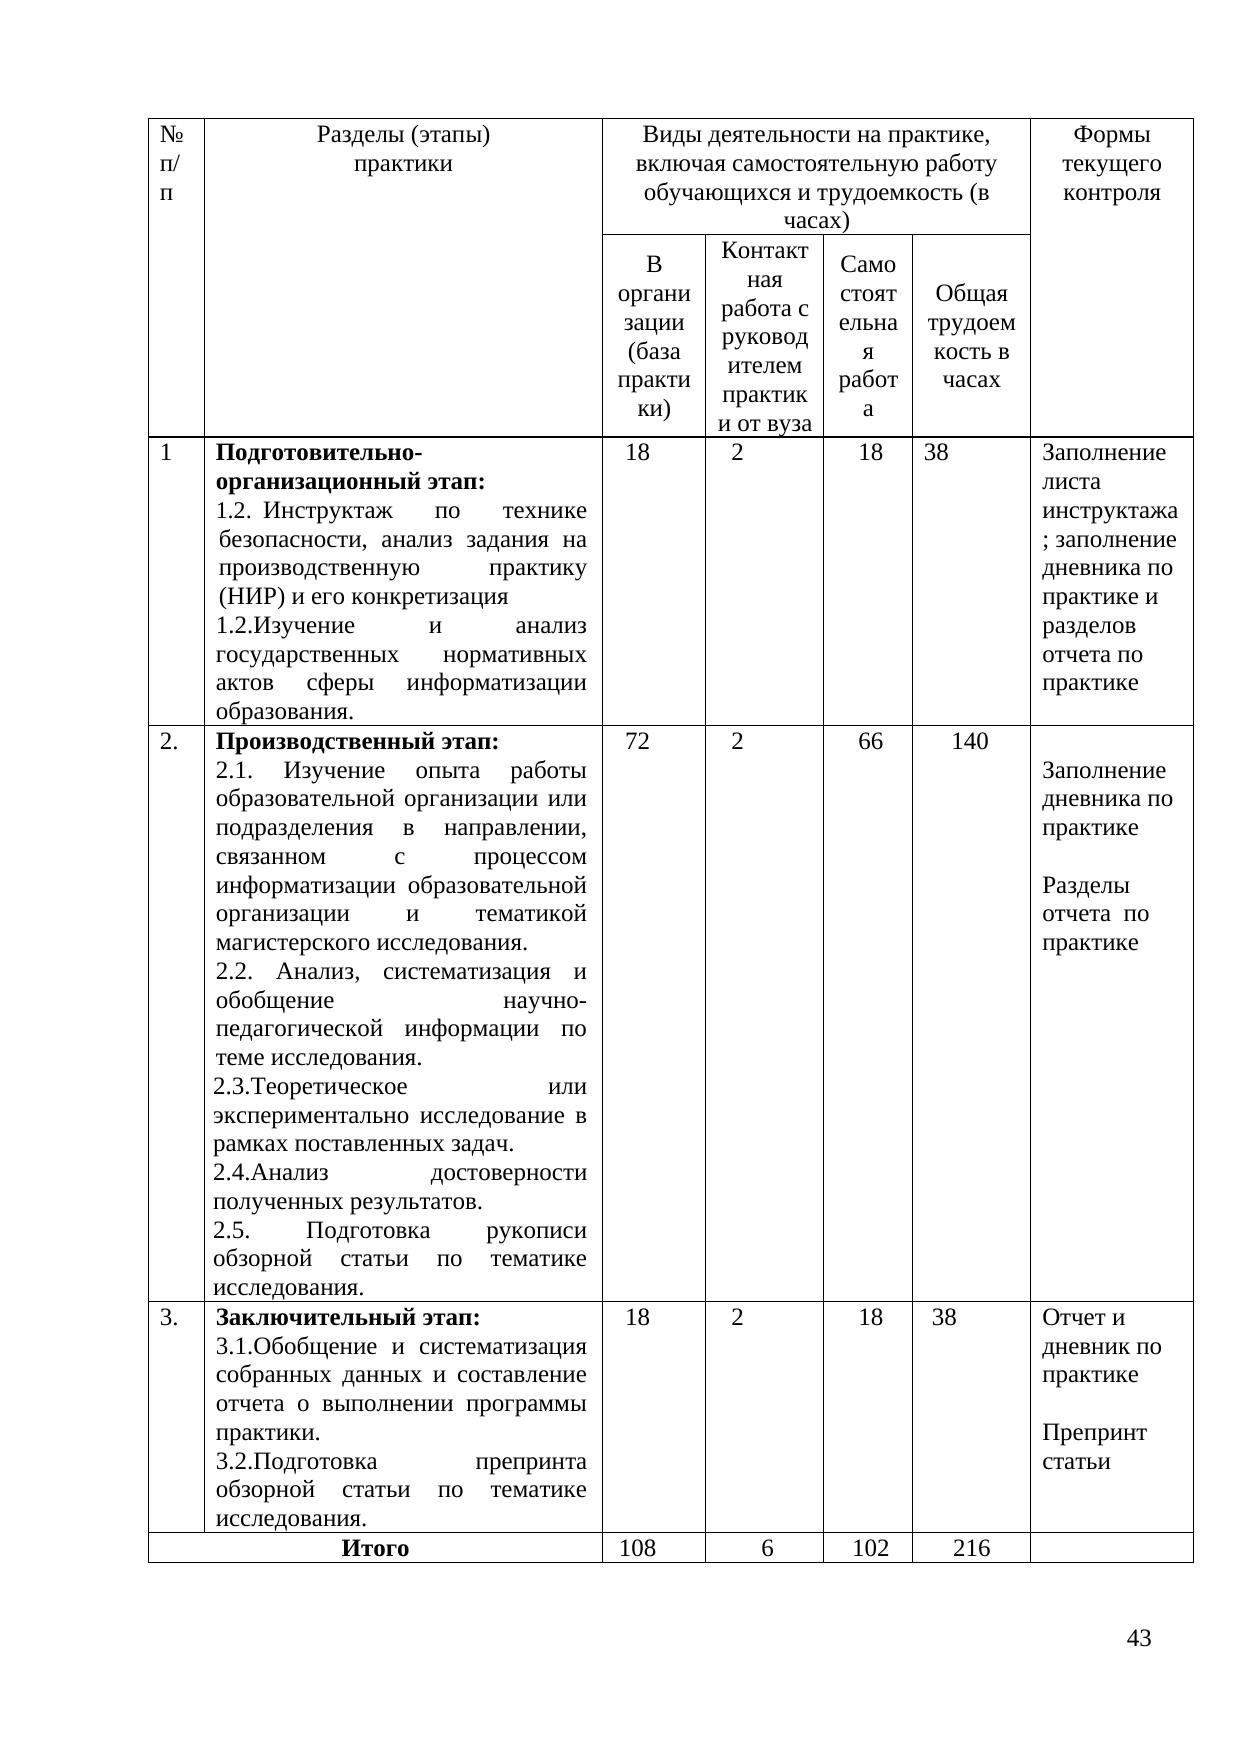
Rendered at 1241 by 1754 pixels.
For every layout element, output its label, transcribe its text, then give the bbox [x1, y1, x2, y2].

table_cell 2. [149, 726, 204, 1301]
table_cell 216 [913, 1533, 1030, 1562]
table_header Формы текущего контроля [1031, 119, 1193, 436]
table_cell 2 [706, 1302, 823, 1532]
table_cell 66 [824, 726, 912, 1301]
table_cell 38 [913, 438, 1030, 725]
table_cell Заполнение дневника по практике Разделы отчета по практике [1031, 726, 1193, 1301]
table_cell 3. [149, 1302, 204, 1532]
table_cell 2 [706, 438, 823, 725]
table_header Разделы (этапы) практики [205, 119, 602, 436]
table_cell 72 [603, 726, 705, 1301]
table_cell Заключительный этап: 3.1.Обобщение и систематизация собранных данных и составление отчета о выполнении программы практики. 3.2.Подготовка препринта обзорной статьи по тематике исследования. [205, 1302, 602, 1532]
table_cell 18 [603, 438, 705, 725]
table_header Виды деятельности на практике, включая самостоятельную работу обучающихся и трудоемкость (в часах) [603, 119, 1030, 234]
table_cell Подготовительно-организационный этап: Инструктаж по технике безопасности, анализ задания на производственную практику (НИР) и его конкретизация 1.2.Изучение и анализ государственных нормативных актов сферы информатизации образования. [205, 438, 602, 725]
table_cell 38 [913, 1302, 1030, 1532]
table_cell В организации (база практики) [603, 235, 705, 436]
table_cell 18 [824, 438, 912, 725]
table_cell 108 [603, 1533, 705, 1562]
table_cell Отчет и дневник по практике Препринт статьи [1031, 1302, 1193, 1532]
table_cell Заполнение листа инструктажа; заполнение дневника по практике и разделов отчета по практике [1031, 438, 1193, 725]
table_cell 1 [149, 438, 204, 725]
table_cell Производственный этап: 2.1. Изучение опыта работы образовательной организации или подразделения в направлении, связанном с процессом информатизации образовательной организации и тематикой магистерского исследования. 2.2. Анализ, систематизация и обобщение научно- педагогической информации по теме исследования. 2.3.Теоретическое или экспериментально исследование в рамках поставленных задач. 2.4.Анализ достоверности полученных результатов. 2.5. Подготовка рукописи обзорной статьи по тематике исследования. [205, 726, 602, 1301]
table_cell Контактная работа с руководителем практики от вуза [706, 235, 823, 436]
table_cell 6 [706, 1533, 823, 1562]
table_cell 18 [603, 1302, 705, 1532]
table_cell Самостоятельная работа [824, 235, 912, 436]
table_cell 2 [706, 726, 823, 1301]
table_cell [1031, 1533, 1193, 1562]
table_cell 102 [824, 1533, 912, 1562]
table_cell Общая трудоемкость в часах [913, 235, 1030, 436]
table_cell 18 [824, 1302, 912, 1532]
table_header № п/п [149, 119, 204, 436]
table_cell 140 [913, 726, 1030, 1301]
table_cell Итого [149, 1533, 602, 1562]
